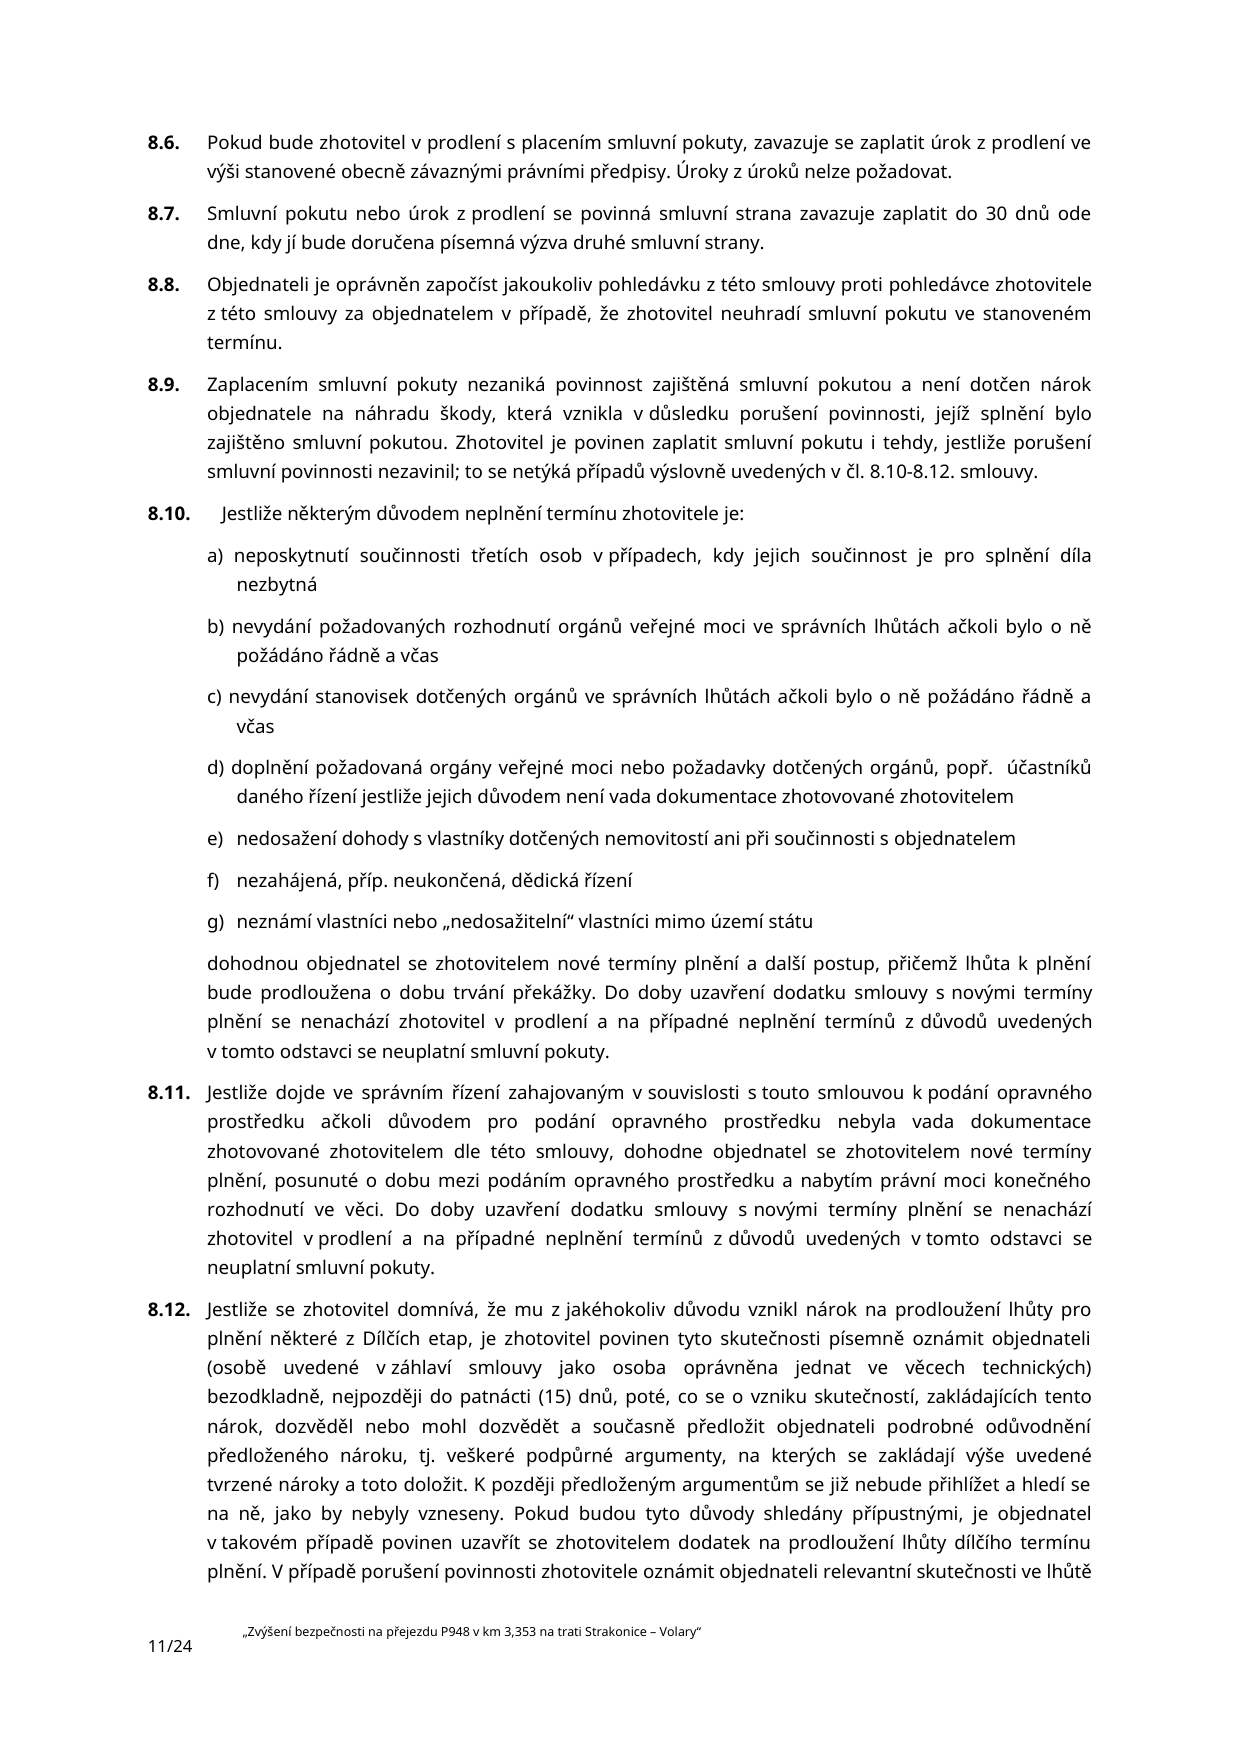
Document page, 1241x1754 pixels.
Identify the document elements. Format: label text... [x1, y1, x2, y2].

text 8.11. Jestliže dojde ve správním řízení zahajovaným v souvislosti s touto smlouvou k podání opravného prostředku ačkoli důvodem pro podání opravného prostředku nebyla vada dokumentace zhotovované zhotovitelem dle této smlouvy, dohodne objednatel se zhotovitelem nové termíny plnění, posunuté o dobu mezi podáním opravného prostředku a nabytím právní moci konečného rozhodnutí ve věci. Do doby uzavření dodatku smlouvy s novými termíny plnění se nenachází zhotovitel v prodlení a na případné neplnění termínů z důvodů uvedených v tomto odstavci se neuplatní smluvní pokuty. [148, 1076, 1092, 1281]
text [148, 1293, 1092, 1585]
text e) nedosažení dohody s vlastníky dotčených nemovitostí ani při součinnosti s objednatelem [207, 822, 1092, 851]
text dohodnou objednatel se zhotovitelem nové termíny plnění a další postup, přičemž lhůta k plnění bude prodloužena o dobu trvání překážky. Do doby uzavření dodatku smlouvy s novými termíny plnění se nenachází zhotovitel v prodlení a na případné neplnění termínů z důvodů uvedených v tomto odstavci se neuplatní smluvní pokuty. [207, 947, 1092, 1064]
text 8.7. Smluvní pokutu nebo úrok z prodlení se povinná smluvní strana zavazuje zaplatit do 30 dnů ode dne, kdy jí bude doručena písemná výzva druhé smluvní strany. [148, 197, 1092, 256]
text g) neznámí vlastníci nebo „nedosažitelní“ vlastníci mimo území státu [207, 906, 1092, 935]
text 8.10. Jestliže některým důvodem neplnění termínu zhotovitele je: [148, 497, 1092, 526]
text 8.6. Pokud bude zhotovitel v prodlení s placením smluvní pokuty, zavazuje se zaplatit úrok z prodlení ve výši stanovené obecně závaznými právními předpisy. Úroky z úroků nelze požadovat. [148, 126, 1092, 185]
text a) neposkytnutí součinnosti třetích osob v případech, kdy jejich součinnost je pro splnění díla nezbytná [207, 539, 1092, 597]
text b) nevydání požadovaných rozhodnutí orgánů veřejné moci ve správních lhůtách ačkoli bylo o ně požádáno řádně a včas [207, 610, 1092, 668]
text c) nevydání stanovisek dotčených orgánů ve správních lhůtách ačkoli bylo o ně požádáno řádně a včas [207, 681, 1092, 739]
text f) nezahájená, příp. neukončená, dědická řízení [207, 864, 1092, 893]
text 8.8. Objednateli je oprávněn započíst jakoukoliv pohledávku z této smlouvy proti pohledávce zhotovitele z této smlouvy za objednatelem v případě, že zhotovitel neuhradí smluvní pokutu ve stanoveném termínu. [148, 268, 1092, 356]
text 8.9. Zaplacením smluvní pokuty nezaniká povinnost zajištěná smluvní pokutou a není dotčen nárok objednatele na náhradu škody, která vznikla v důsledku porušení povinnosti, jejíž splnění bylo zajištěno smluvní pokutou. Zhotovitel je povinen zaplatit smluvní pokutu i tehdy, jestliže porušení smluvní povinnosti nezavinil; to se netýká případů výslovně uvedených v čl. 8.10-8.12. smlouvy. [148, 368, 1092, 485]
text d) doplnění požadovaná orgány veřejné moci nebo požadavky dotčených orgánů, popř. účastníků daného řízení jestliže jejich důvodem není vada dokumentace zhotovované zhotovitelem [207, 751, 1092, 810]
